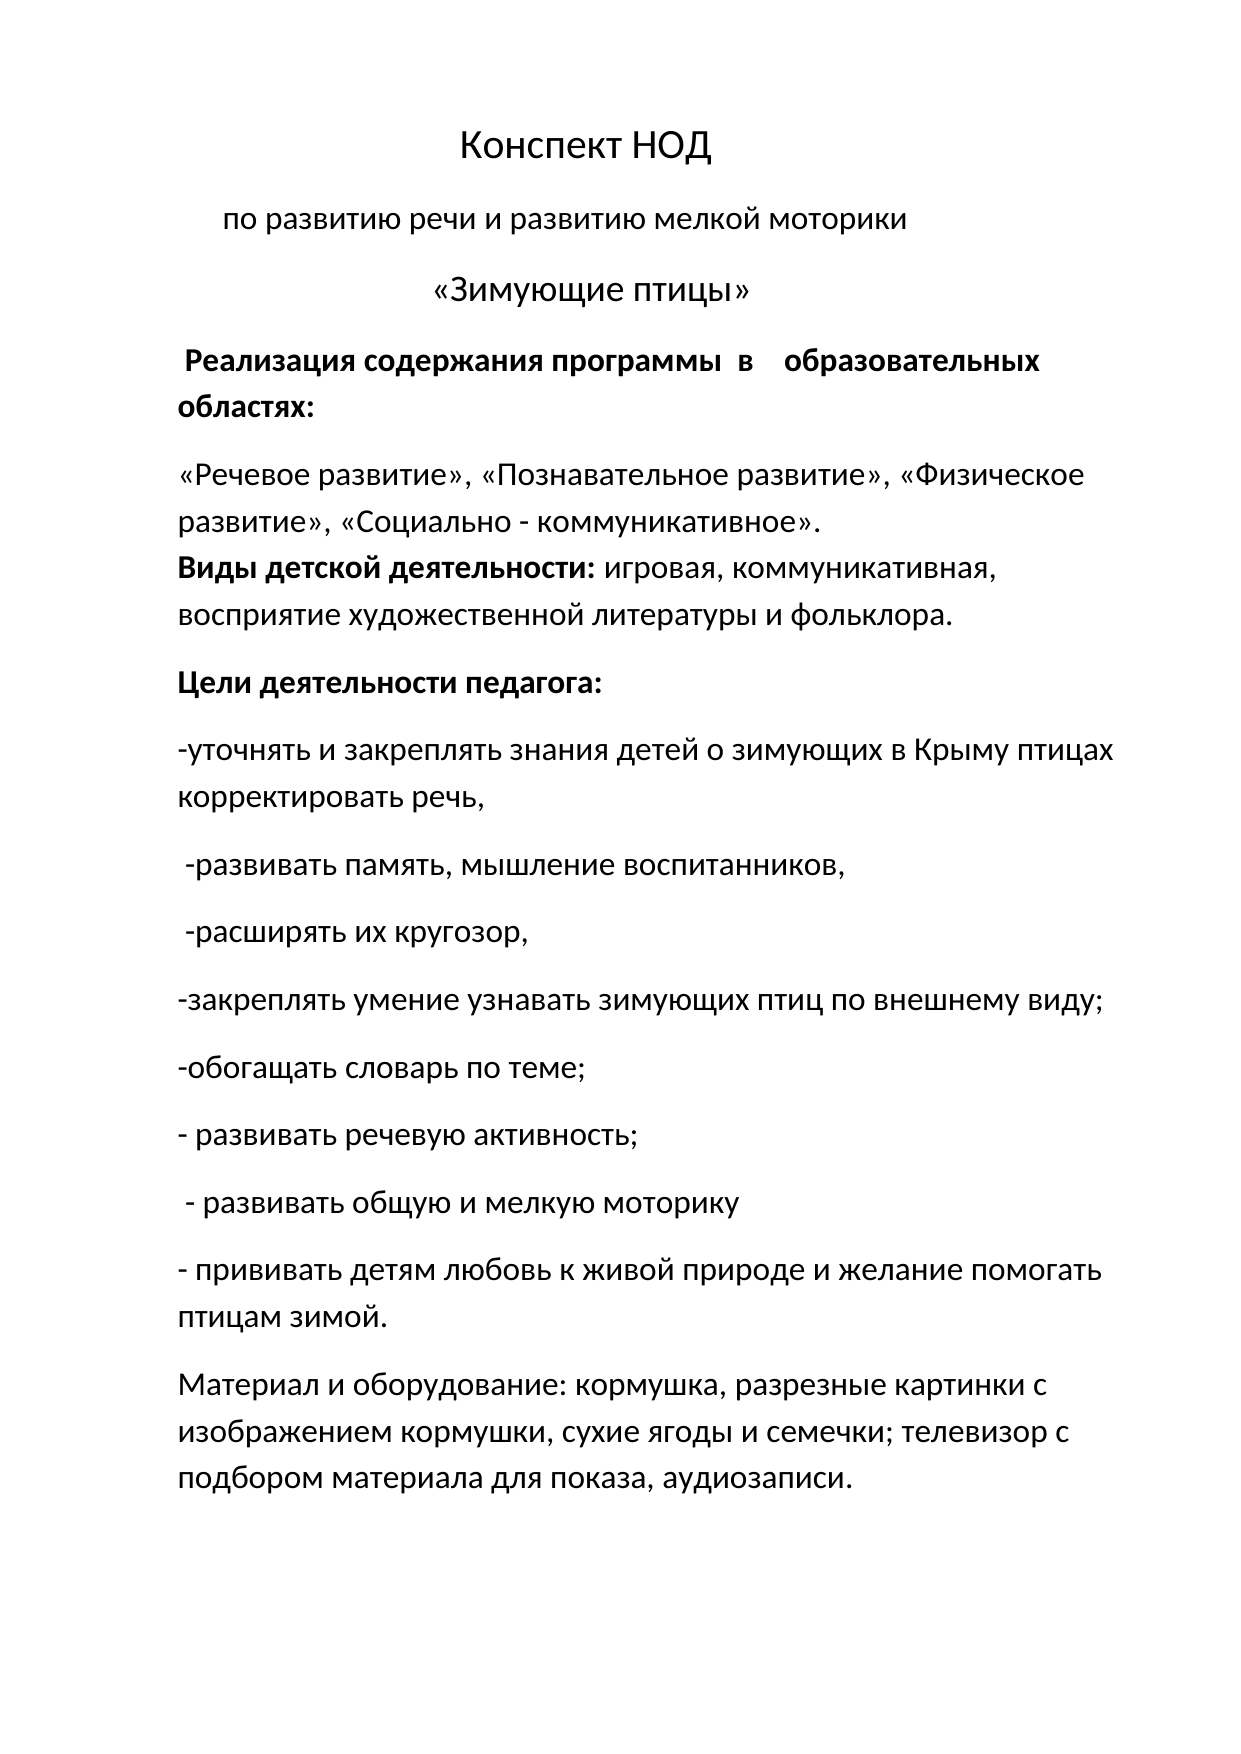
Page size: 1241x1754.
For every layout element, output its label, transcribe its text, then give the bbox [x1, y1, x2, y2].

text - развивать речевую активность; [177, 1113, 1152, 1154]
text «Зимующие птицы» [177, 265, 1152, 311]
text Реализация содержания программы в образовательных областях: [177, 338, 1152, 426]
text -обогащать словарь по теме; [177, 1046, 1152, 1086]
text -закреплять умение узнавать зимующих птиц по внешнему виду; [177, 978, 1152, 1019]
text -развивать память, мышление воспитанников, [177, 843, 1152, 883]
text - развивать общую и мелкую моторику [177, 1181, 1152, 1222]
text -уточнять и закреплять знания детей о зимующих в Крыму птицах корректировать речь, [177, 728, 1152, 816]
text «Речевое развитие», «Познавательное развитие», «Физическое развитие», «Социально - коммуникативное». Виды детской деятельности: игровая, коммуникативная, восприятие художественной литературы и фольклора. [177, 453, 1152, 634]
text -расширять их кругозор, [177, 910, 1152, 951]
text - прививать детям любовь к живой природе и желание помогать птицам зимой. [177, 1248, 1152, 1336]
text Конспект НОД [177, 118, 1152, 169]
text Материал и оборудование: кормушка, разрезные картинки с изображением кормушки, сухие ягоды и семечки; телевизор с подбором материала для показа, аудиозаписи. [177, 1363, 1152, 1497]
text по развитию речи и развитию мелкой моторики [177, 197, 1152, 238]
text Цели деятельности педагога: [177, 661, 1152, 702]
